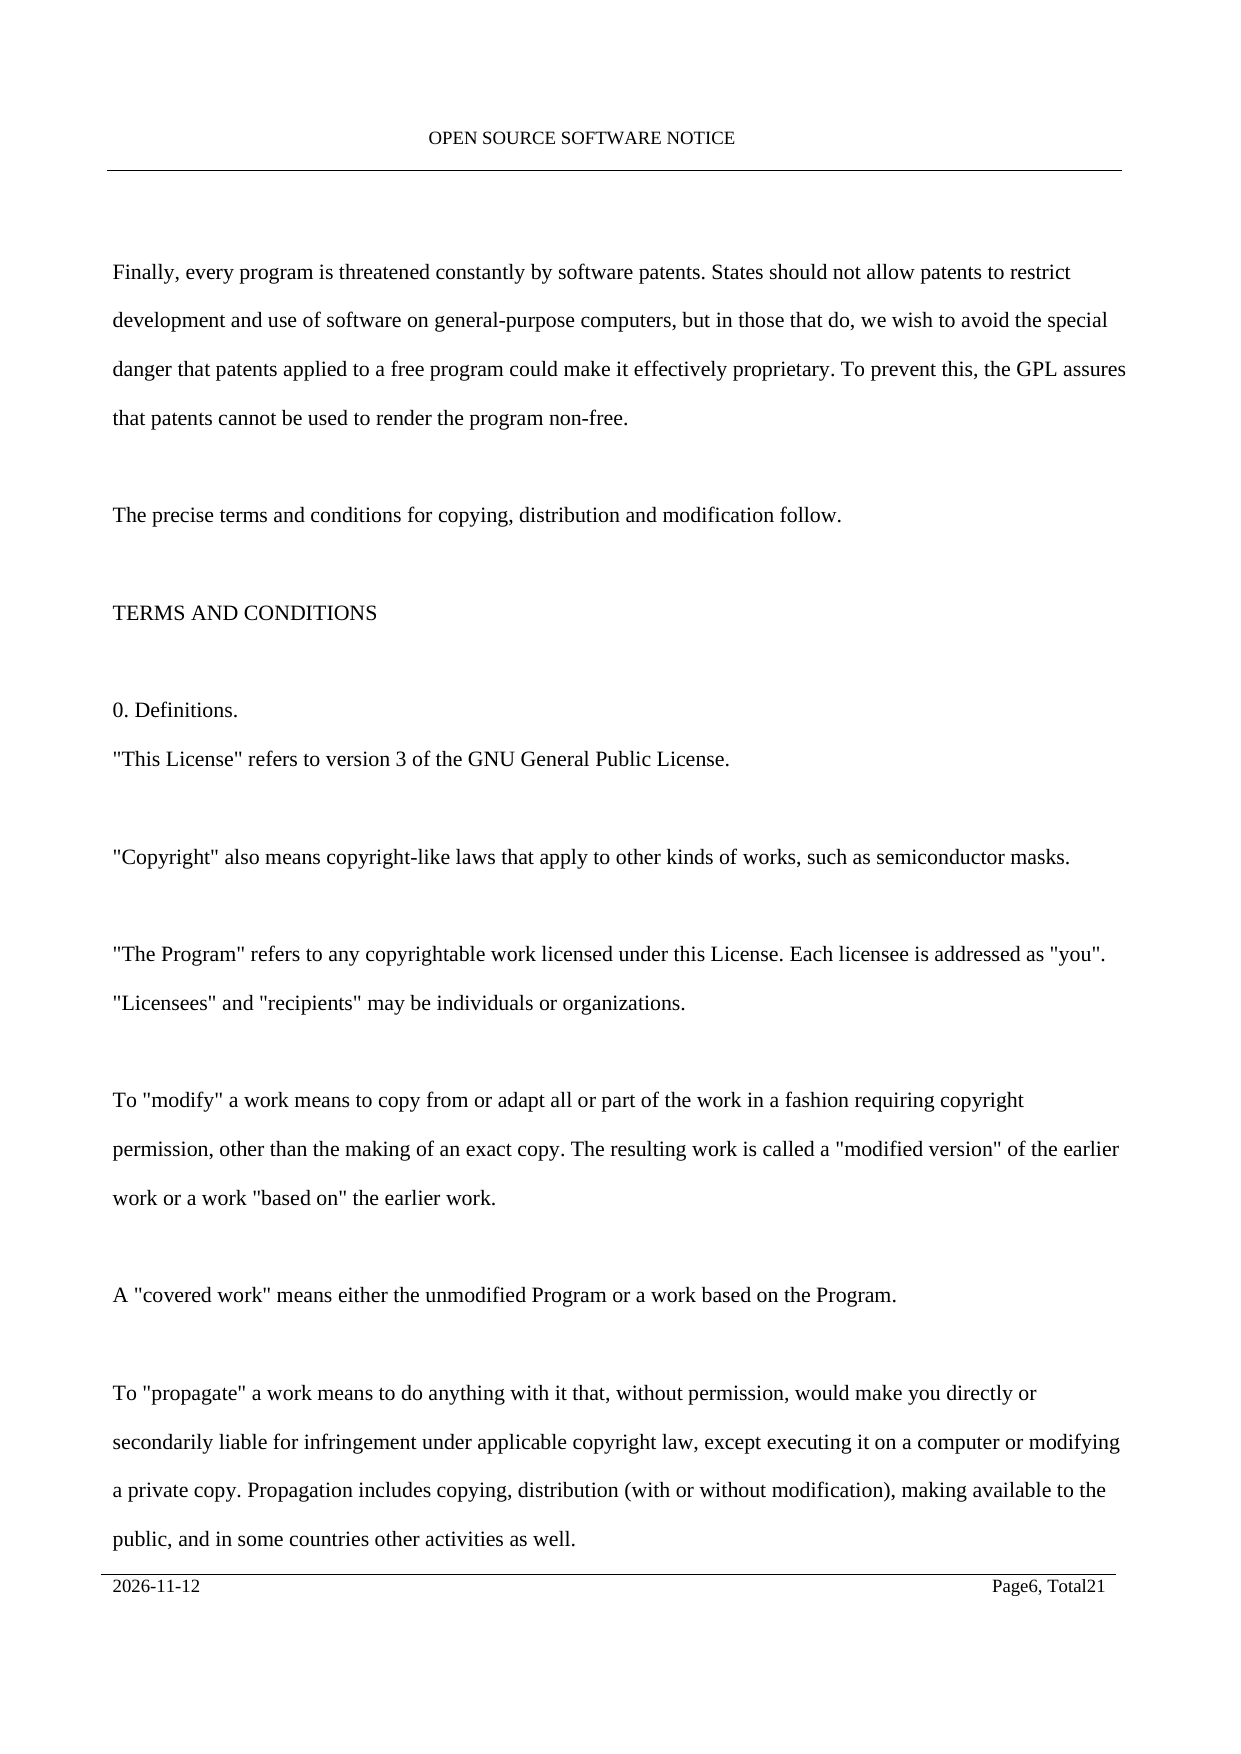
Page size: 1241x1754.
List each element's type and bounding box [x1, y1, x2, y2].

text [112, 206, 1128, 1555]
